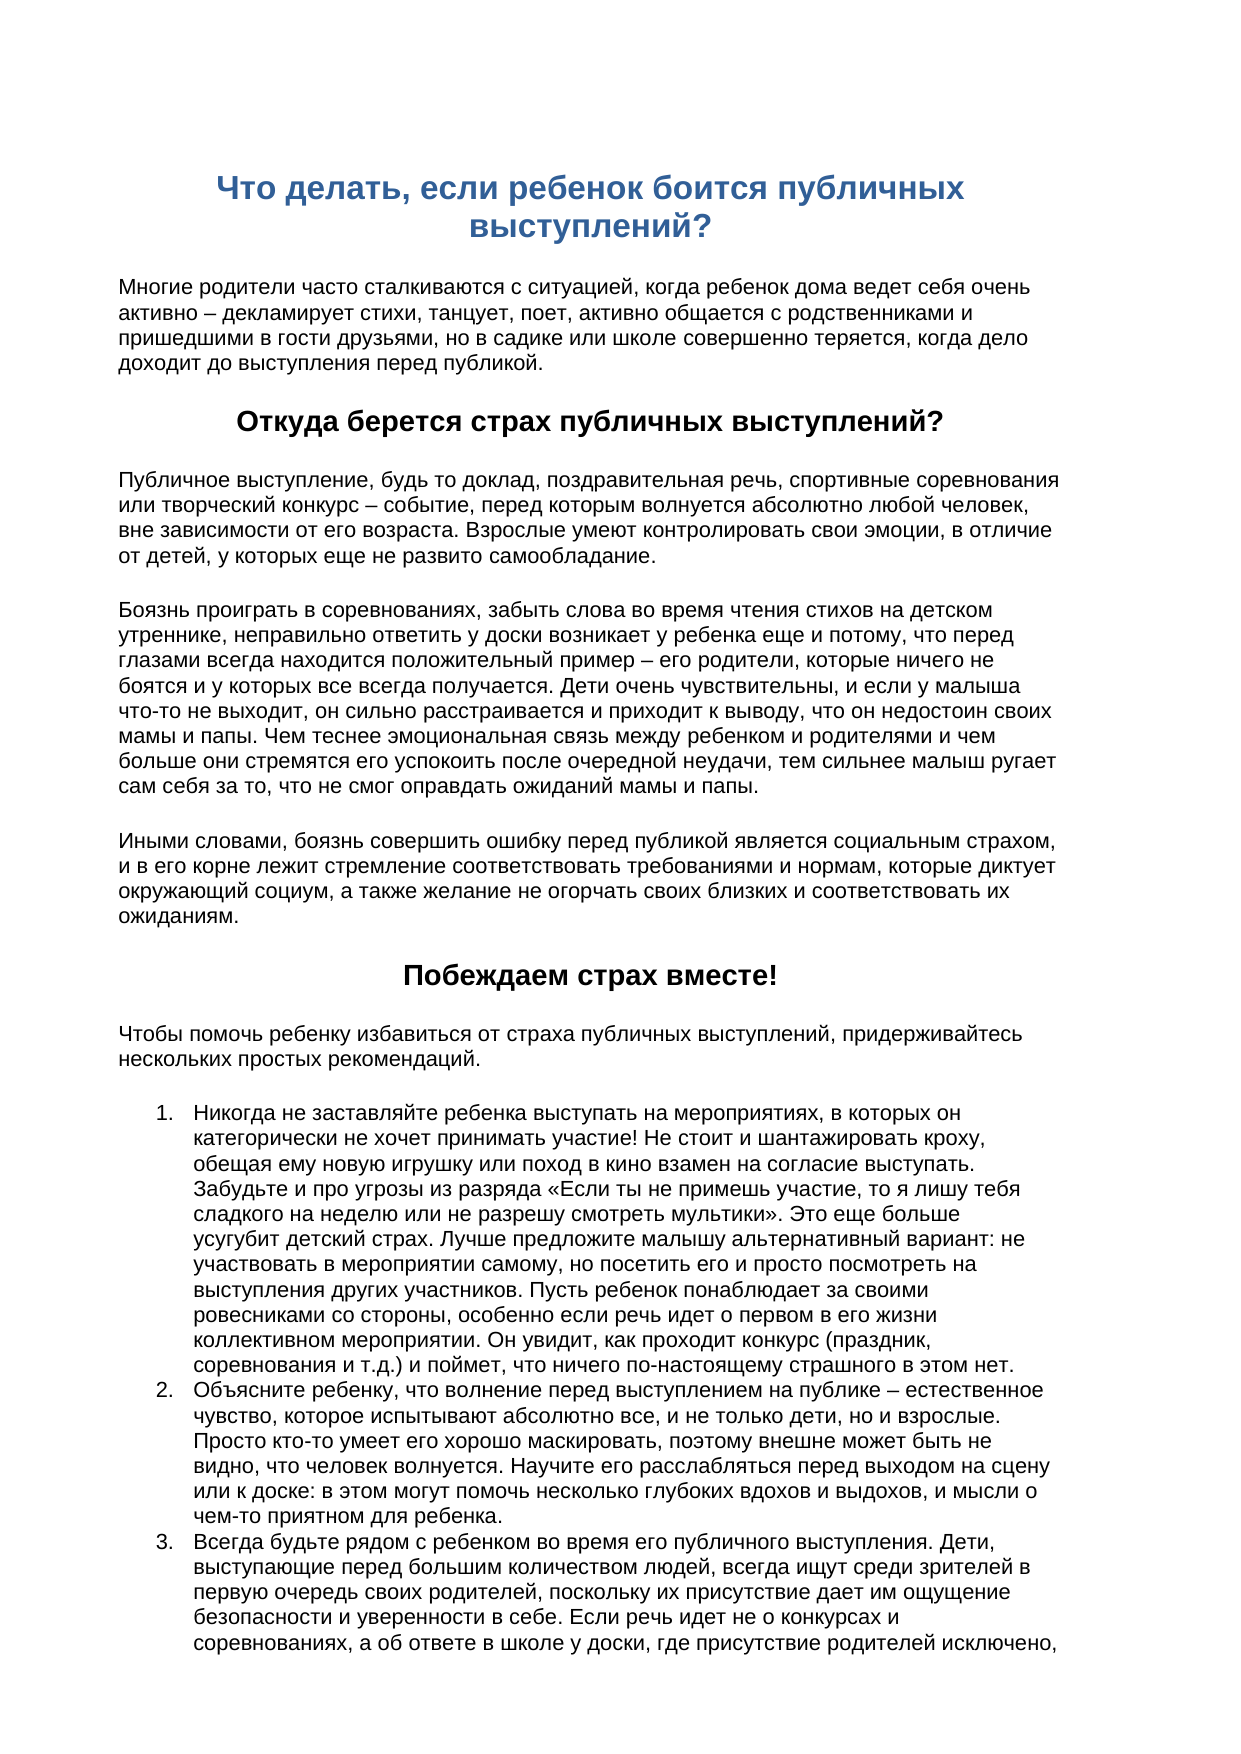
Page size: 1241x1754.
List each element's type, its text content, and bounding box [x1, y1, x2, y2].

text Чтобы помочь ребенку избавиться от страха публичных выступлений, придерживайтесь нескольких простых рекомендаций. [118, 1020, 1063, 1071]
list Никогда не заставляйте ребенка выступать на мероприятиях, в которых он категорически не хочет принимать участие! Не стоит и шантажировать кроху, обещая ему новую игрушку или поход в кино взамен на согласие выступать. Забудьте и про угрозы из разряда «Если ты не примешь участие, то я лишу тебя сладкого на неделю или не разрешу смотреть мультики». Это еще больше усугубит детский страх. Лучше предложите малышу альтернативный вариант: не участвовать в мероприятии самому, но посетить его и просто посмотреть на выступления других участников. Пусть ребенок понаблюдает за своими ровесниками со стороны, особенно если речь идет о первом в его жизни коллективном мероприятии. Он увидит, как проходит конкурс (праздник, соревнования и т.д.) и поймет, что ничего по-настоящему страшного в этом нет. [156, 1100, 1063, 1377]
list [156, 1528, 1063, 1654]
text Публичное выступление, будь то доклад, поздравительная речь, спортивные соревнования или творческий конкурс – событие, перед которым волнуется абсолютно любой человек, вне зависимости от его возраста. Взрослые умеют контролировать свои эмоции, в отличие от детей, у которых еще не развито самообладание. [118, 467, 1063, 568]
text Боязнь проиграть в соревнованиях, забыть слова во время чтения стихов на детском утреннике, неправильно ответить у доски возникает у ребенка еще и потому, что перед глазами всегда находится положительный пример – его родители, которые ничего не боятся и у которых все всегда получается. Дети очень чувствительны, и если у малыша что-то не выходит, он сильно расстраивается и приходит к выводу, что он недостоин своих мамы и папы. Чем теснее эмоциональная связь между ребенком и родителями и чем больше они стремятся его успокоить после очередной неудачи, тем сильнее малыш ругает сам себя за то, что не смог оправдать ожиданий мамы и папы. [118, 597, 1063, 798]
list Объясните ребенку, что волнение перед выступлением на публике – естественное чувство, которое испытывают абсолютно все, и не только дети, но и взрослые. Просто кто-то умеет его хорошо маскировать, поэтому внешне может быть не видно, что человек волнуется. Научите его расслабляться перед выходом на сцену или к доске: в этом могут помочь несколько глубоких вдохов и выдохов, и мысли о чем-то приятном для ребенка. [156, 1377, 1063, 1528]
text Побеждаем страх вместе! [118, 958, 1063, 991]
text Откуда берется страх публичных выступлений? [118, 404, 1063, 438]
subtitle Что делать, если ребенок боится публичных выступлений? [118, 168, 1063, 245]
text Многие родители часто сталкиваются с ситуацией, когда ребенок дома ведет себя очень активно – декламирует стихи, танцует, поет, активно общается с родственниками и пришедшими в гости друзьями, но в садике или школе совершенно теряется, когда дело доходит до выступления перед публикой. [118, 274, 1063, 375]
text Иными словами, боязнь совершить ошибку перед публикой является социальным страхом, и в его корне лежит стремление соответствовать требованиями и нормам, которые диктует окружающий социум, а также желание не огорчать своих близких и соответствовать их ожиданиям. [118, 828, 1063, 928]
